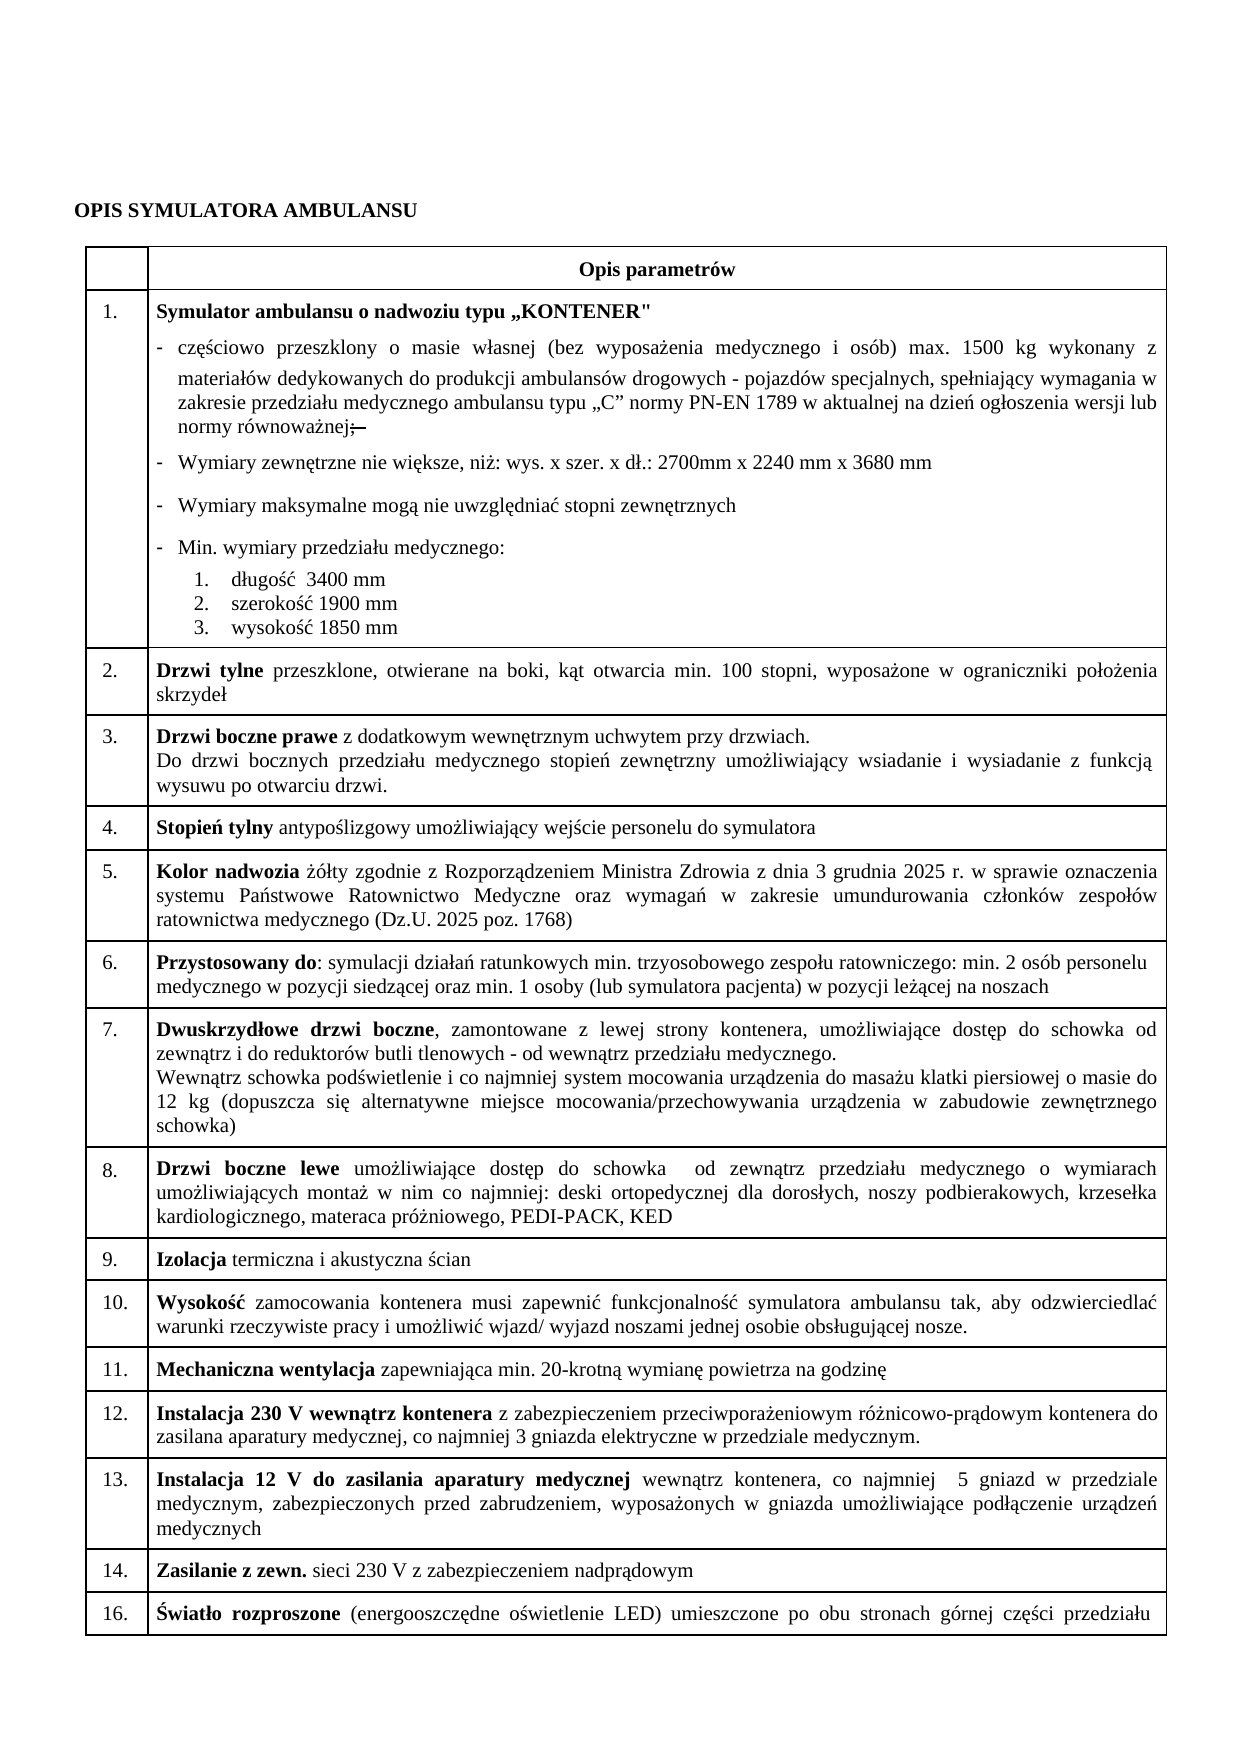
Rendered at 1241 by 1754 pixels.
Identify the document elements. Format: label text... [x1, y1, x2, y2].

table_cell Kolor nadwozia żółty zgodnie z Rozporządzeniem Ministra Zdrowia z dnia 3 grudnia 2025 r. w sprawie oznaczenia systemu Państwowe Ratownictwo Medyczne oraz wymagań w zakresie umundurowania członków zespołów ratownictwa medycznego (Dz.U. 2025 poz. 1768) [149, 851, 1166, 939]
table_cell Zasilanie z zewn. sieci 230 V z zabezpieczeniem nadprądowym [149, 1550, 1166, 1591]
table_cell 13. [87, 1459, 147, 1548]
table_cell 14. [87, 1550, 147, 1591]
table_cell Instalacja 12 V do zasilania aparatury medycznej wewnątrz kontenera, co najmniej 5 gniazd w przedziale medycznym, zabezpieczonych przed zabrudzeniem, wyposażonych w gniazda umożliwiające podłączenie urządzeń medycznych [149, 1459, 1166, 1548]
table_cell 4. [87, 807, 147, 849]
table_cell Stopień tylny antypoślizgowy umożliwiający wejście personelu do symulatora [149, 807, 1166, 849]
table_cell Mechaniczna wentylacja zapewniająca min. 20-krotną wymianę powietrza na godzinę [149, 1348, 1166, 1390]
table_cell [149, 1593, 1166, 1634]
table_cell 7. [87, 1009, 147, 1146]
table_cell 6. [87, 942, 147, 1007]
text OPIS SYMULATORA AMBULANSU [74, 198, 1151, 222]
table_cell Drzwi tylne przeszklone, otwierane na boki, kąt otwarcia min. 100 stopni, wyposażone w ograniczniki położenia skrzydeł [149, 648, 1166, 714]
table_cell 1. [87, 291, 147, 647]
table_header Opis parametrów [149, 247, 1166, 289]
table_cell 9. [87, 1239, 147, 1279]
table_cell Instalacja 230 V wewnątrz kontenera z zabezpieczeniem przeciwporażeniowym różnicowo-prądowym kontenera do zasilana aparatury medycznej, co najmniej 3 gniazda elektryczne w przedziale medycznym. [149, 1392, 1166, 1457]
table_cell 16. [87, 1593, 147, 1634]
table_cell 12. [87, 1392, 147, 1457]
table_cell 11. [87, 1348, 147, 1390]
table_cell Izolacja termiczna i akustyczna ścian [149, 1239, 1166, 1279]
table_cell Przystosowany do: symulacji działań ratunkowych min. trzyosobowego zespołu ratowniczego: min. 2 osób personelu medycznego w pozycji siedzącej oraz min. 1 osoby (lub symulatora pacjenta) w pozycji leżącej na noszach [149, 942, 1166, 1007]
table_cell Drzwi boczne prawe z dodatkowym wewnętrznym uchwytem przy drzwiach. Do drzwi bocznych przedziału medycznego stopień zewnętrzny umożliwiający wsiadanie i wysiadanie z funkcją wysuwu po otwarciu drzwi. [149, 716, 1166, 805]
table_header [87, 248, 147, 289]
table_cell Dwuskrzydłowe drzwi boczne, zamontowane z lewej strony kontenera, umożliwiające dostęp do schowka od zewnątrz i do reduktorów butli tlenowych - od wewnątrz przedziału medycznego. Wewnątrz schowka podświetlenie i co najmniej system mocowania urządzenia do masażu klatki piersiowej o masie do 12 kg (dopuszcza się alternatywne miejsce mocowania/przechowywania urządzenia w zabudowie zewnętrznego schowka) [149, 1009, 1166, 1146]
table_cell 8. [87, 1148, 147, 1237]
table_cell 5. [87, 851, 147, 939]
table_cell 2. [87, 649, 147, 714]
table_cell Drzwi boczne lewe umożliwiające dostęp do schowka od zewnątrz przedziału medycznego o wymiarach umożliwiających montaż w nim co najmniej: deski ortopedycznej dla dorosłych, noszy podbierakowych, krzesełka kardiologicznego, materaca próżniowego, PEDI-PACK, KED [149, 1148, 1166, 1237]
table_cell Wysokość zamocowania kontenera musi zapewnić funkcjonalność symulatora ambulansu tak, aby odzwierciedlać warunki rzeczywiste pracy i umożliwić wjazd/ wyjazd noszami jednej osobie obsługującej nosze. [149, 1281, 1166, 1346]
table_cell 10. [87, 1281, 147, 1346]
table_cell Symulator ambulansu o nadwoziu typu „KONTENER" częściowo przeszklony o masie własnej (bez wyposażenia medycznego i osób) max. 1500 kg wykonany z materiałów dedykowanych do produkcji ambulansów drogowych - pojazdów specjalnych, spełniający wymagania w zakresie przedziału medycznego ambulansu typu „C” normy PN-EN 1789 w aktualnej na dzień ogłoszenia wersji lub normy równoważnej; Wymiary zewnętrzne nie większe, niż: wys. x szer. x dł.: 2700mm x 2240 mm x 3680 mm Wymiary maksymalne mogą nie uwzględniać stopni zewnętrznych Min. wymiary przedziału medycznego: długość 3400 mm szerokość 1900 mm wysokość 1850 mm [149, 290, 1166, 647]
table_cell 3. [87, 716, 147, 805]
